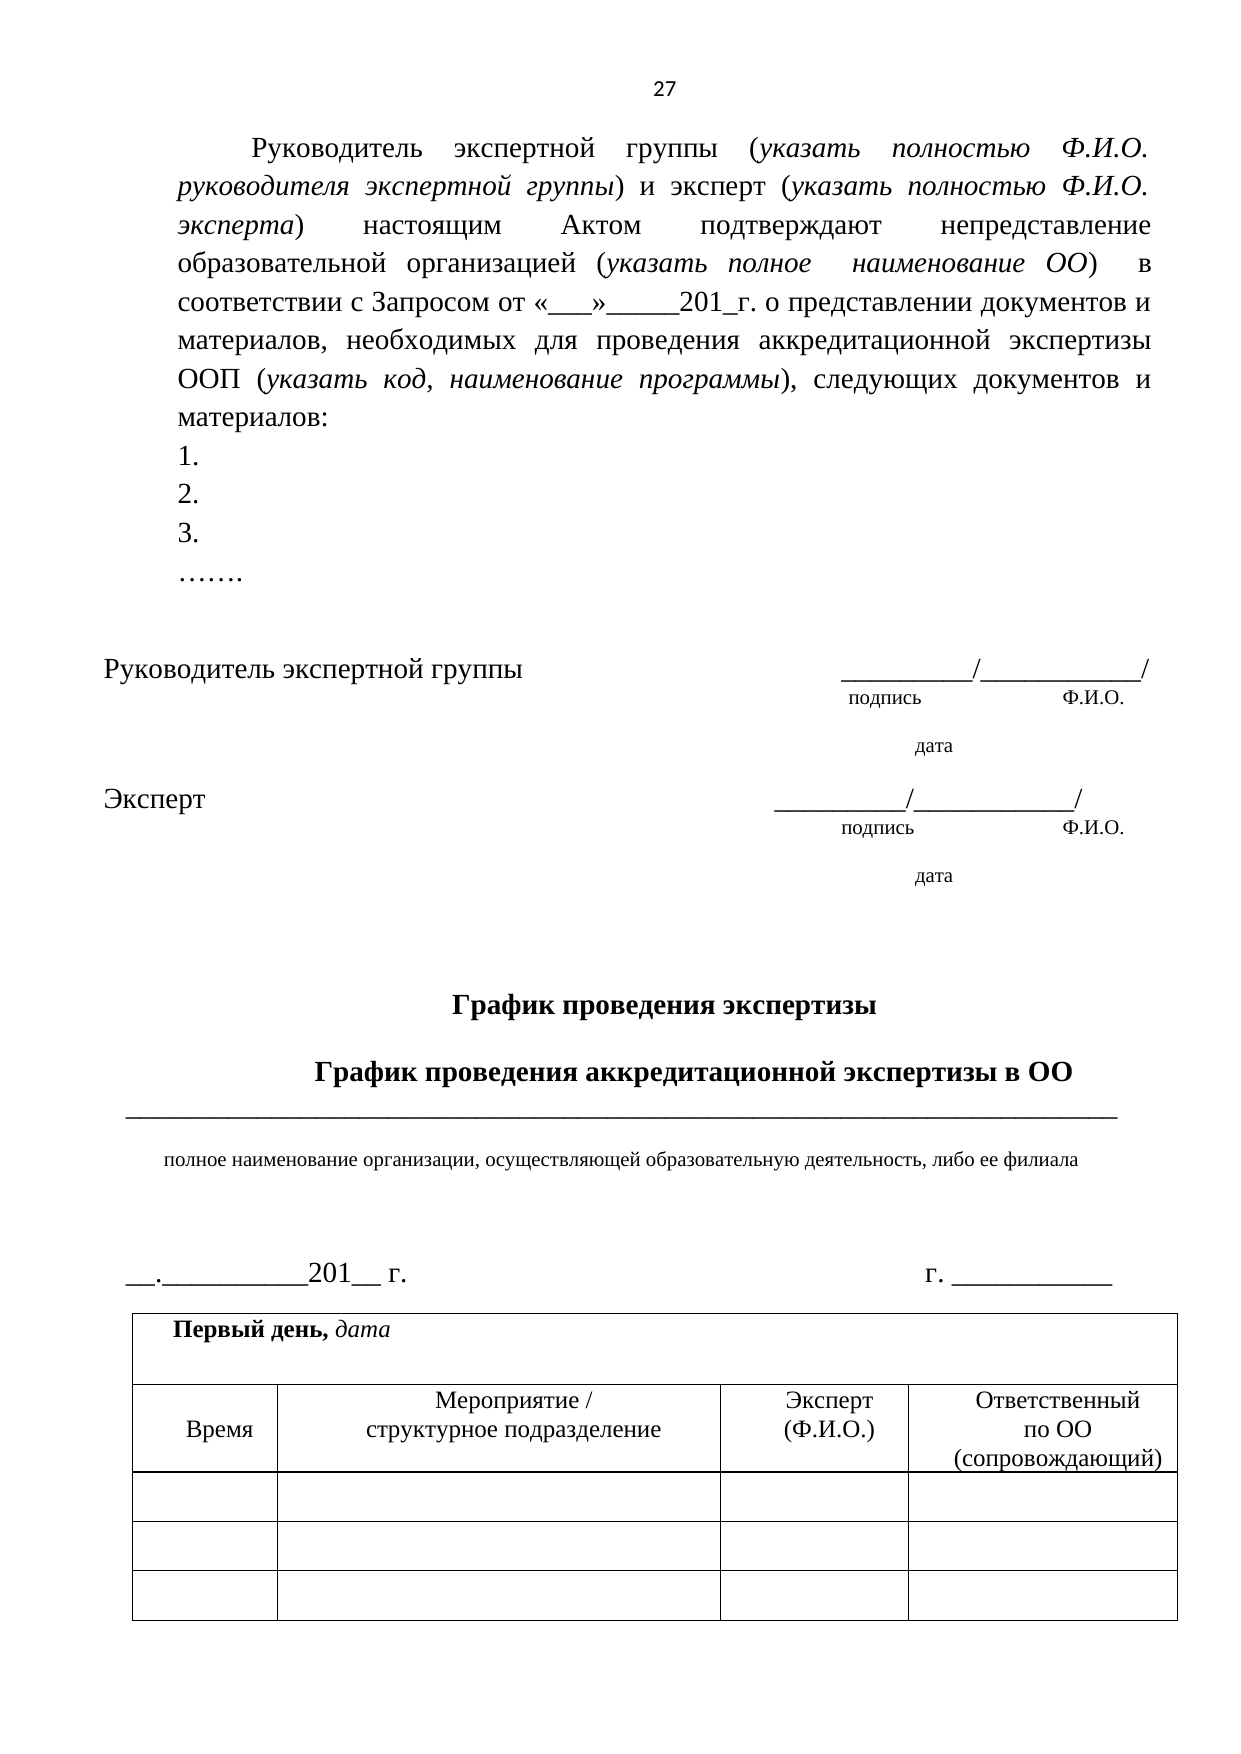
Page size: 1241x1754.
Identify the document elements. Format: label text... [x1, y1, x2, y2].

text Руководитель экспертной группы (указать полностью Ф.И.О. руководителя экспертной группы) и эксперт (указать полностью Ф.И.О. эксперта) настоящим Актом подтверждают непредставление образовательной организацией (указать полное наименование ОО) в соответствии с Запросом от «___»_____201_г. о представлении документов и материалов, необходимых для проведения аккредитационной экспертизы ООП (указать код, наименование программы), следующих документов и материалов: [177, 130, 1152, 433]
table_cell Ответственный по ОО (сопровождающий) [909, 1385, 1177, 1471]
text 2. [177, 477, 1152, 510]
table_cell [721, 1522, 908, 1570]
text подпись Ф.И.О. [103, 815, 1152, 839]
table_cell Мероприятие / структурное подразделение [278, 1385, 720, 1471]
text График проведения аккредитационной экспертизы в ОО [177, 1054, 1152, 1088]
text 3. [177, 515, 1152, 549]
text Руководитель экспертной группы _________/___________/ [103, 652, 1152, 685]
table_cell [133, 1473, 277, 1521]
table_header ____________________________________________________________________ полное наименование организации, осуществляющей образовательную деятельность, либо ее филиала __.__________201__ г. г. ___________ [114, 1088, 1128, 1313]
table_cell [278, 1522, 720, 1570]
table_cell [909, 1473, 1177, 1521]
text График проведения экспертизы [180, 988, 1148, 1021]
table_cell [909, 1571, 1177, 1620]
table_cell [133, 1571, 277, 1620]
table_cell [721, 1473, 908, 1521]
table_cell Эксперт (Ф.И.О.) [721, 1385, 908, 1471]
table_cell [278, 1473, 720, 1521]
text Эксперт _________/___________/ [103, 781, 1152, 815]
text дата [103, 863, 1152, 887]
table_cell [133, 1522, 277, 1570]
text ……. [177, 554, 1152, 587]
table_cell [909, 1522, 1177, 1570]
text подпись Ф.И.О. [103, 685, 1152, 709]
text дата [103, 733, 1152, 757]
text 1. [177, 438, 1152, 472]
table_cell Время [133, 1385, 277, 1471]
table_cell [278, 1571, 720, 1620]
table_cell Первый день, дата [133, 1314, 1177, 1384]
table_cell [721, 1571, 908, 1620]
